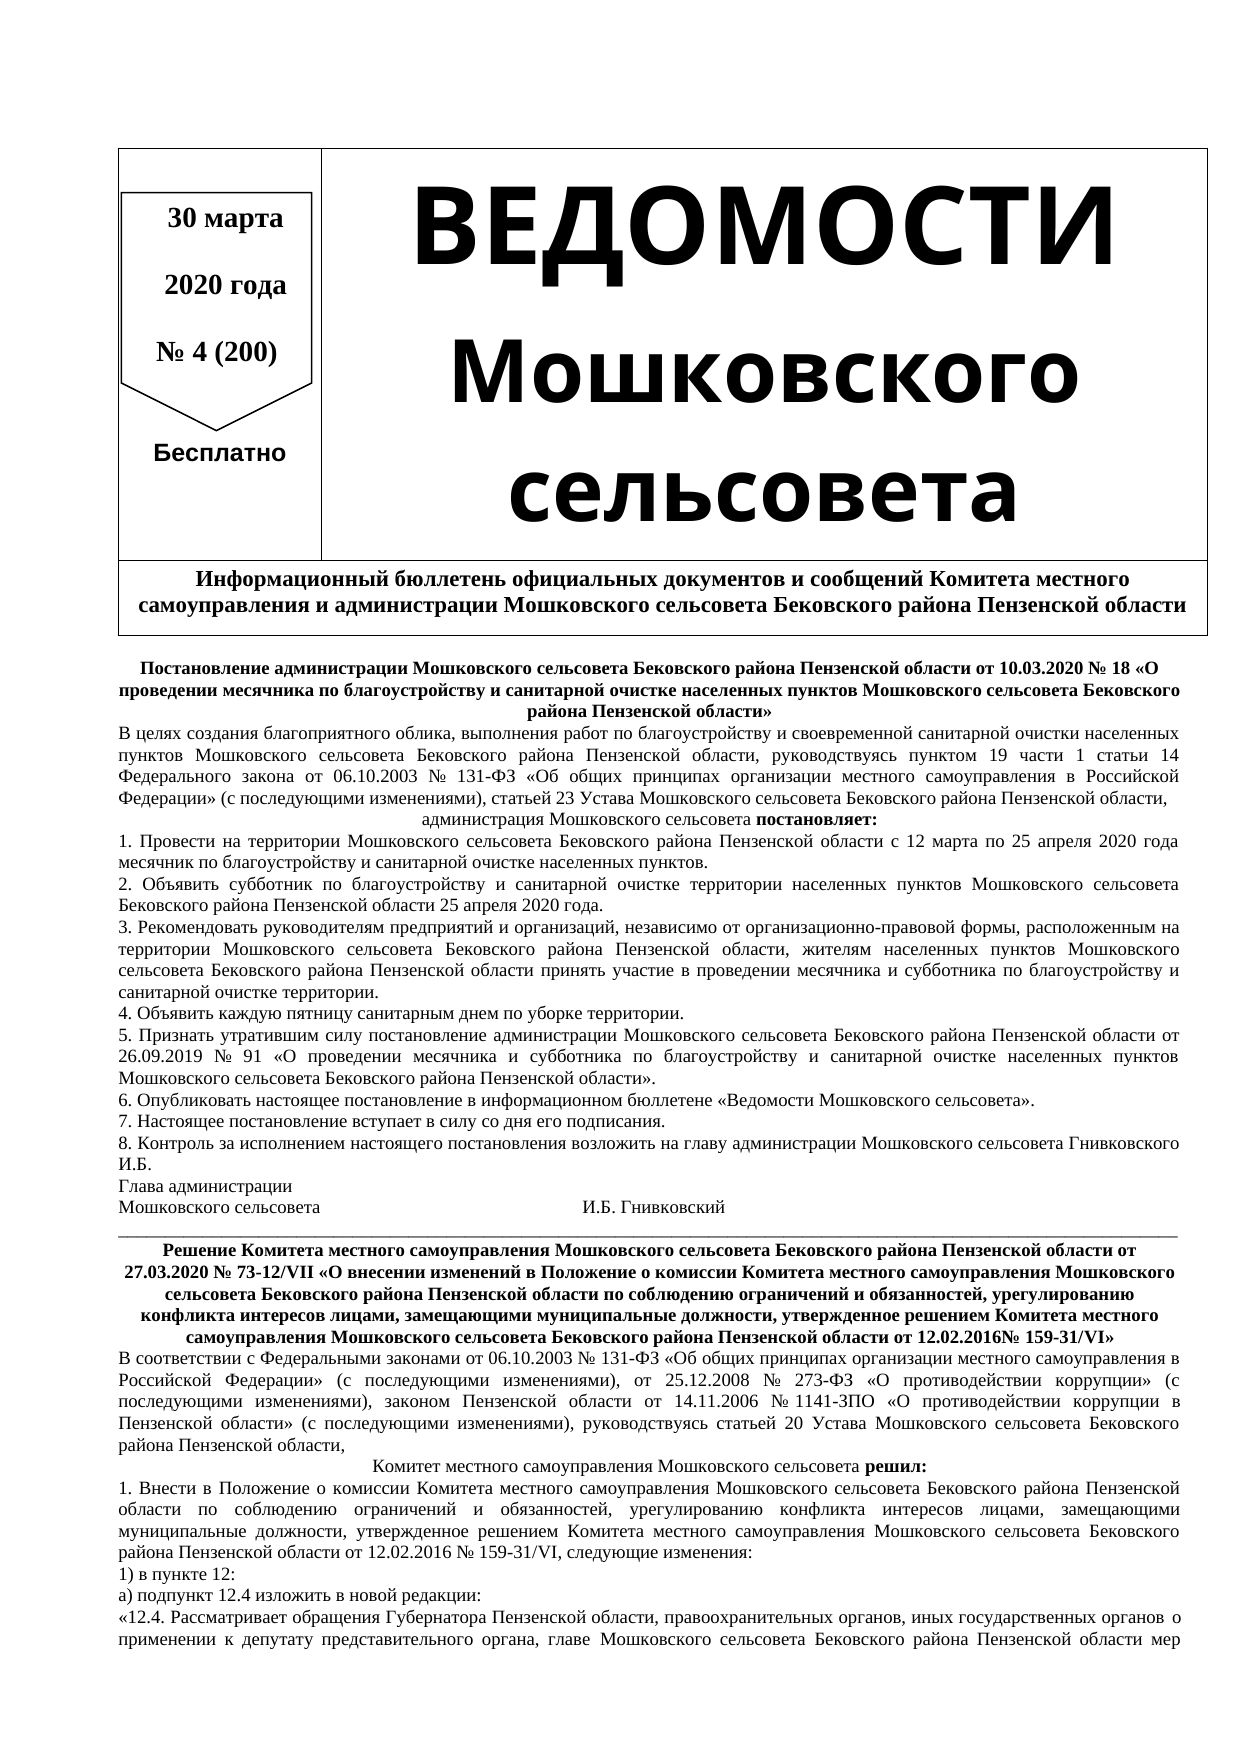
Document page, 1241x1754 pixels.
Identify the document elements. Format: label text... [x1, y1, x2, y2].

title 3. Рекомендовать руководителям предприятий и организаций, независимо от организационно-правовой формы, расположенным на территории Мошковского сельсовета Бековского района Пензенской области, жителям населенных пунктов Мошковского сельсовета Бековского района Пензенской области принять участие в проведении месячника и субботника по благоустройству и санитарной очистке территории. [118, 916, 1181, 1002]
title 7. Настоящее постановление вступает в силу со дня его подписания. [118, 1110, 1181, 1132]
text Глава администрации [118, 1175, 1181, 1196]
text В соответствии с Федеральными законами от 06.10.2003 № 131-ФЗ «Об общих принципах организации местного самоуправления в Российской Федерации» (с последующими изменениями), от 25.12.2008 № 273-ФЗ «О противодействии коррупции» (с последующими изменениями), законом Пензенской области от 14.11.2006 № 1141-ЗПО «О противодействии коррупции в Пензенской области» (с последующими изменениями), руководствуясь статьей 20 Устава Мошковского сельсовета Бековского района Пензенской области, [118, 1347, 1181, 1455]
text администрация Мошковского сельсовета постановляет: [118, 808, 1181, 830]
title 4. Объявить каждую пятницу санитарным днем по уборке территории. [118, 1002, 1181, 1024]
title 5. Признать утратившим силу постановление администрации Мошковского сельсовета Бековского района Пензенской области от 26.09.2019 № 91 «О проведении месячника и субботника по благоустройству и санитарной очистке населенных пунктов Мошковского сельсовета Бековского района Пензенской области». [118, 1024, 1181, 1088]
text а) подпункт 12.4 изложить в новой редакции: [118, 1584, 1181, 1606]
title 2. Объявить субботник по благоустройству и санитарной очистке территории населенных пунктов Мошковского сельсовета Бековского района Пензенской области 25 апреля 2020 года. [118, 873, 1181, 916]
text Решение Комитета местного самоуправления Мошковского сельсовета Бековского района Пензенской области от 27.03.2020 № 73-12/VII «О внесении изменений в Положение о комиссии Комитета местного самоуправления Мошковского сельсовета Бековского района Пензенской области по соблюдению ограничений и обязанностей, урегулированию конфликта интересов лицами, замещающими муниципальные должности, утвержденное решением Комитета местного самоуправления Мошковского сельсовета Бековского района Пензенской области от 12.02.2016№ 159-31/VI» [118, 1239, 1181, 1347]
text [118, 1606, 1181, 1649]
text 8. Контроль за исполнением настоящего постановления возложить на главу администрации Мошковского сельсовета Гнивковского И.Б. [118, 1132, 1181, 1175]
title 6. Опубликовать настоящее постановление в информационном бюллетене «Ведомости Мошковского сельсовета». [118, 1088, 1181, 1110]
table_cell Информационный бюллетень официальных документов и сообщений Комитета местного самоуправления и администрации Мошковского сельсовета Бековского района Пензенской области [119, 561, 1207, 634]
text 1) в пункте 12: [118, 1563, 1181, 1584]
text Комитет местного самоуправления Мошковского сельсовета решил: [118, 1455, 1181, 1477]
table_header Бесплатно [119, 149, 321, 560]
text _________________________________________________________________________________________________________________ [118, 1218, 1181, 1239]
text Постановление администрации Мошковского сельсовета Бековского района Пензенской области от 10.03.2020 № 18 «О проведении месячника по благоустройству и санитарной очистке населенных пунктов Мошковского сельсовета Бековского района Пензенской области» [118, 657, 1181, 722]
text В целях создания благоприятного облика, выполнения работ по благоустройству и своевременной санитарной очистки населенных пунктов Мошковского сельсовета Бековского района Пензенской области, руководствуясь пунктом 19 части 1 статьи 14 Федерального закона от 06.10.2003 № 131-ФЗ «Об общих принципах организации местного самоуправления в Российской Федерации» (с последующими изменениями), статьей 23 Устава Мошковского сельсовета Бековского района Пензенской области, [118, 722, 1181, 808]
title 1. Провести на территории Мошковского сельсовета Бековского района Пензенской области с 12 марта по 25 апреля 2020 года месячник по благоустройству и санитарной очистке населенных пунктов. [118, 830, 1181, 873]
table_header ВЕДОМОСТИ Мошковского сельсовета [322, 149, 1207, 560]
text 1. Внести в Положение о комиссии Комитета местного самоуправления Мошковского сельсовета Бековского района Пензенской области по соблюдению ограничений и обязанностей, урегулированию конфликта интересов лицами, замещающими муниципальные должности, утвержденное решением Комитета местного самоуправления Мошковского сельсовета Бековского района Пензенской области от 12.02.2016 № 159-31/VI, следующие изменения: [118, 1477, 1181, 1563]
text Мошковского сельсовета И.Б. Гнивковский [118, 1196, 1181, 1218]
